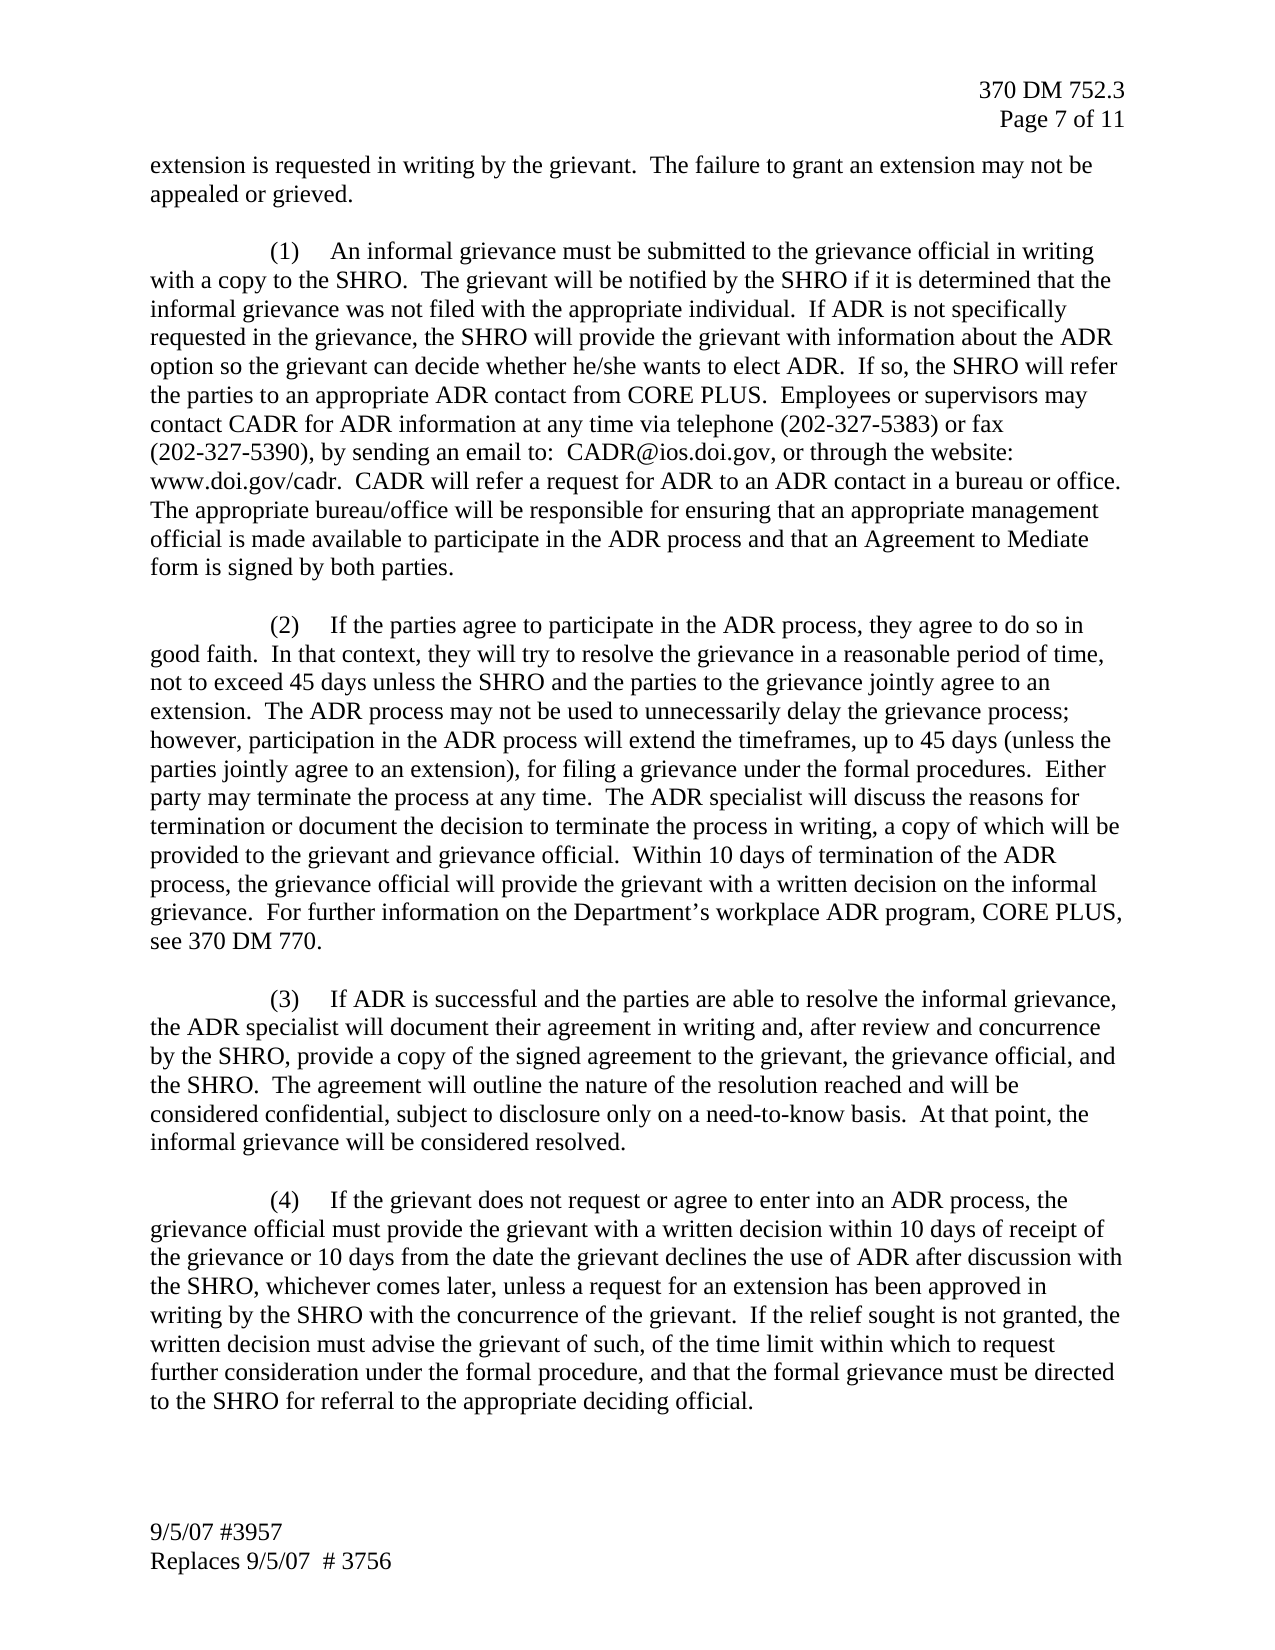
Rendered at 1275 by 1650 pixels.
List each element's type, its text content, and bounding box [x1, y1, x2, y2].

text (3) If ADR is successful and the parties are able to resolve the informal grievance, the ADR specialist will document their agreement in writing and, after review and concurrence by the SHRO, provide a copy of the signed agreement to the grievant, the grievance official, and the SHRO. The agreement will outline the nature of the resolution reached and will be considered confidential, subject to disclosure only on a need-to-know basis. At that point, the informal grievance will be considered resolved. [150, 984, 1125, 1156]
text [150, 150, 1125, 207]
text (202-327-5390), by sending an email to: CADR@ios.doi.gov, or through the website: www.doi.gov/cadr. CADR will refer a request for ADR to an ADR contact in a bureau or office. The appropriate bureau/office will be responsible for ensuring that an appropriate management official is made available to participate in the ADR process and that an Agreement to Mediate form is signed by both parties. [150, 437, 1125, 581]
text (1) An informal grievance must be submitted to the grievance official in writing with a copy to the SHRO. The grievant will be notified by the SHRO if it is determined that the informal grievance was not filed with the appropriate individual. If ADR is not specifically requested in the grievance, the SHRO will provide the grievant with information about the ADR option so the grievant can decide whether he/she wants to elect ADR. If so, the SHRO will refer the parties to an appropriate ADR contact from CORE PLUS. Employees or supervisors may contact CADR for ADR information at any time via telephone (202-327-5383) or fax [150, 236, 1125, 437]
text (4) If the grievant does not request or agree to enter into an ADR process, the grievance official must provide the grievant with a written decision within 10 days of receipt of the grievance or 10 days from the date the grievant declines the use of ADR after discussion with the SHRO, whichever comes later, unless a request for an extension has been approved in writing by the SHRO with the concurrence of the grievant. If the relief sought is not granted, the written decision must advise the grievant of such, of the time limit within which to request further consideration under the formal procedure, and that the formal grievance must be directed to the SHRO for referral to the appropriate deciding official. [150, 1185, 1125, 1415]
text (2) If the parties agree to participate in the ADR process, they agree to do so in good faith. In that context, they will try to resolve the grievance in a reasonable period of time, not to exceed 45 days unless the SHRO and the parties to the grievance jointly agree to an extension. The ADR process may not be used to unnecessarily delay the grievance process; however, participation in the ADR process will extend the timeframes, up to 45 days (unless the parties jointly agree to an extension), for filing a grievance under the formal procedures. Either party may terminate the process at any time. The ADR specialist will discuss the reasons for termination or document the decision to terminate the process in writing, a copy of which will be provided to the grievant and grievance official. Within 10 days of termination of the ADR process, the grievance official will provide the grievant with a written decision on the informal grievance. For further information on the Department’s workplace ADR program, CORE PLUS, see 370 DM 770. [150, 610, 1125, 955]
